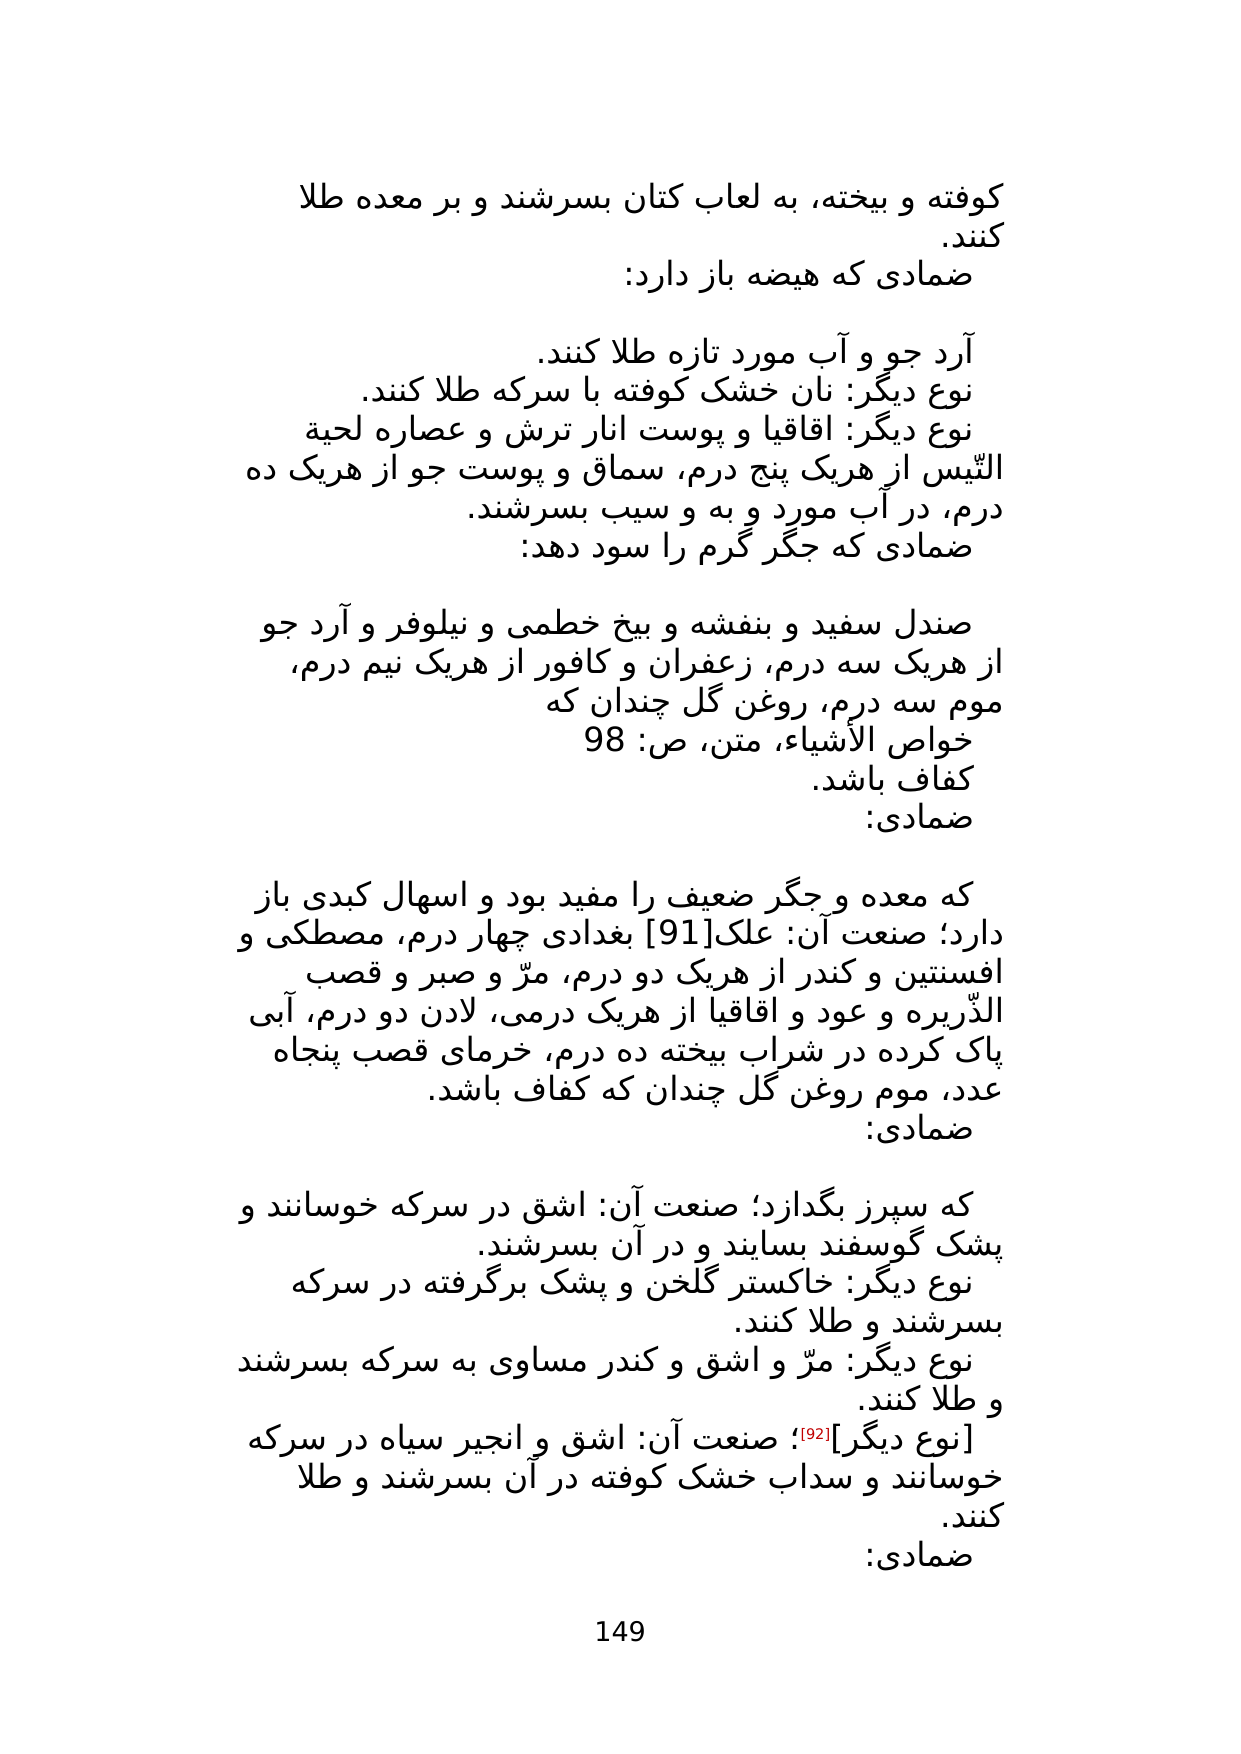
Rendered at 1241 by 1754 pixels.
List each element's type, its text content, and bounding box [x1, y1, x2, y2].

text نوع دیگر: خاکستر گلخن و پشک برگرفته در سرکه بسرشند و طلا کنند. [236, 1263, 1004, 1341]
text خواص الأشیاء، متن، ص: 98 [236, 720, 1004, 759]
text که معده و جگر ضعیف را مفید بود و اسهال کبدی باز دارد؛ صنعت آن: علک[91] بغدادی چهار درم، مصطکی و افسنتین و کندر از هریک دو درم، مرّ و صبر و قصب الذّریره و عود و اقاقیا از هریک درمی، لادن دو درم، آبی پاک کرده در شراب بیخته ده درم، خرمای قصب پنجاه عدد، موم روغن گل چندان که کفاف باشد. [236, 875, 1004, 1108]
text [نوع دیگر][92]؛ صنعت آن: اشق و انجیر سیاه در سرکه خوسانند و سداب خشک کوفته در آن بسرشند و طلا کنند. [236, 1418, 1004, 1535]
text ضمادی: [236, 798, 1004, 837]
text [236, 177, 1004, 255]
text ضمادی که هیضه باز دارد: [236, 255, 1004, 294]
text نوع دیگر: اقاقیا و پوست انار ترش و عصاره لحیة التّیس از هریک پنج درم، سماق و پوست جو از هریک ده درم، در آب مورد و به و سیب بسرشند. [236, 410, 1004, 526]
text نوع دیگر: مرّ و اشق و کندر مساوی به سرکه بسرشند و طلا کنند. [236, 1341, 1004, 1418]
text کفاف باشد. [236, 759, 1004, 798]
text که سپرز بگدازد؛ صنعت آن: اشق در سرکه خوسانند و پشک گوسفند بسایند و در آن بسرشند. [236, 1185, 1004, 1263]
text ضمادی: [236, 1535, 1004, 1574]
text ضمادی: [236, 1108, 1004, 1147]
text صندل سفید و بنفشه و بیخ خطمی و نیلوفر و آرد جو از هریک سه درم، زعفران و کافور از هریک نیم درم، موم سه درم، روغن گل چندان که [236, 603, 1004, 720]
text ضمادی که جگر گرم را سود دهد: [236, 526, 1004, 565]
text نوع دیگر: نان خشک کوفته با سرکه طلا کنند. [236, 371, 1004, 410]
text آرد جو و آب مورد تازه طلا کنند. [236, 332, 1004, 371]
